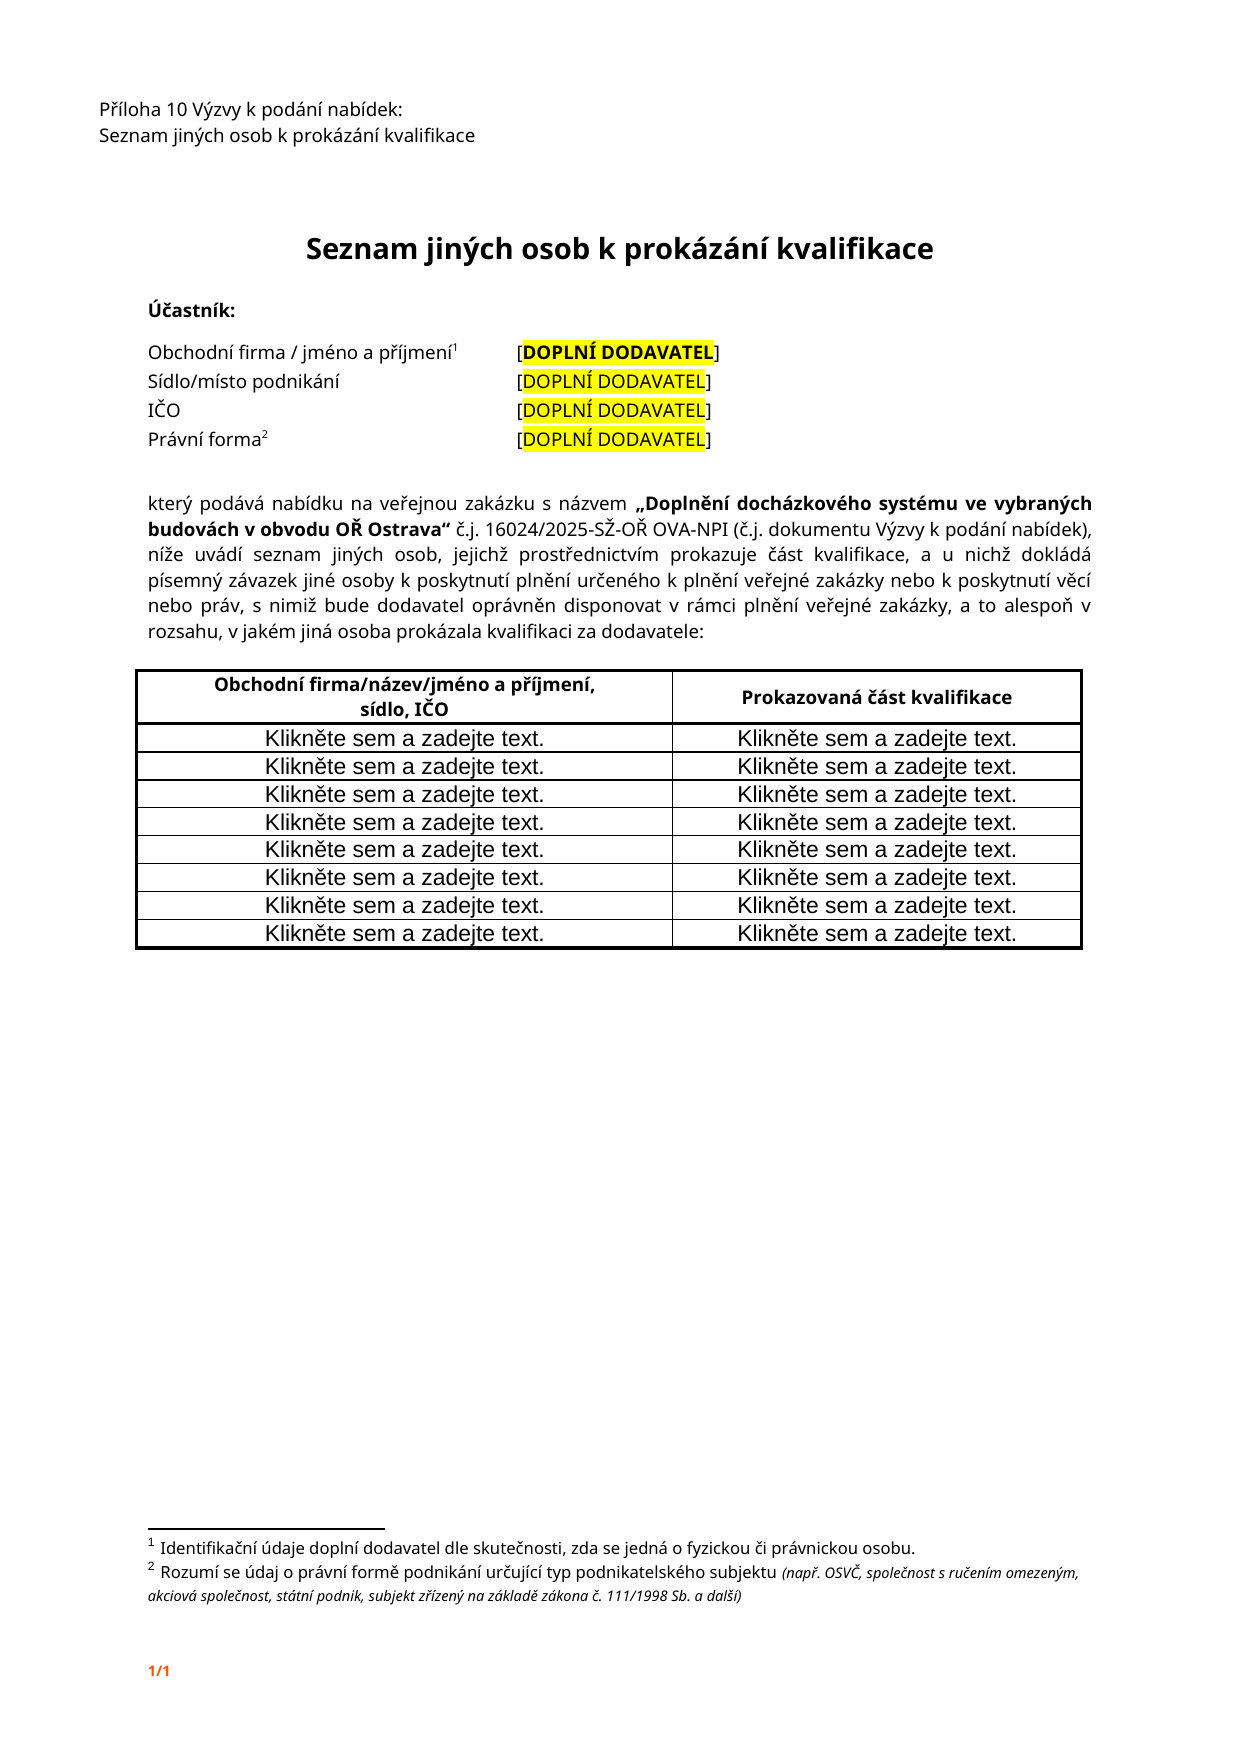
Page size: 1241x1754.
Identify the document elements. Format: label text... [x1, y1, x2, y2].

table_header Obchodní firma/název/jméno a příjmení, sídlo, IČO [138, 672, 672, 722]
table_header Prokazovaná část kvalifikace [673, 672, 1080, 722]
text který podává nabídku na veřejnou zakázku s názvem „Doplnění docházkového systému ve vybraných budovách v obvodu OŘ Ostrava“ č.j. 16024/2025-SŽ-OŘ OVA-NPI (č.j. dokumentu Výzvy k podání nabídek), níže uvádí seznam jiných osob, jejichž prostřednictvím prokazuje část kvalifikace, a u nichž dokládá písemný závazek jiné osoby k poskytnutí plnění určeného k plnění veřejné zakázky nebo k poskytnutí věcí nebo práv, s nimiž bude dodavatel oprávněn disponovat v rámci plnění veřejné zakázky, a to alespoň v rozsahu, v jakém jiná osoba prokázala kvalifikaci za dodavatele: [148, 490, 1093, 643]
text Právní forma [148, 423, 1093, 452]
title Seznam jiných osob k prokázání kvalifikace [148, 228, 1093, 268]
text IČO [148, 394, 1093, 423]
text Obchodní firma / jméno a příjmení [148, 336, 1093, 365]
text Účastník: [148, 293, 1093, 324]
text Sídlo/místo podnikání [DOPLNÍ DODAVATEL] [148, 365, 1093, 394]
